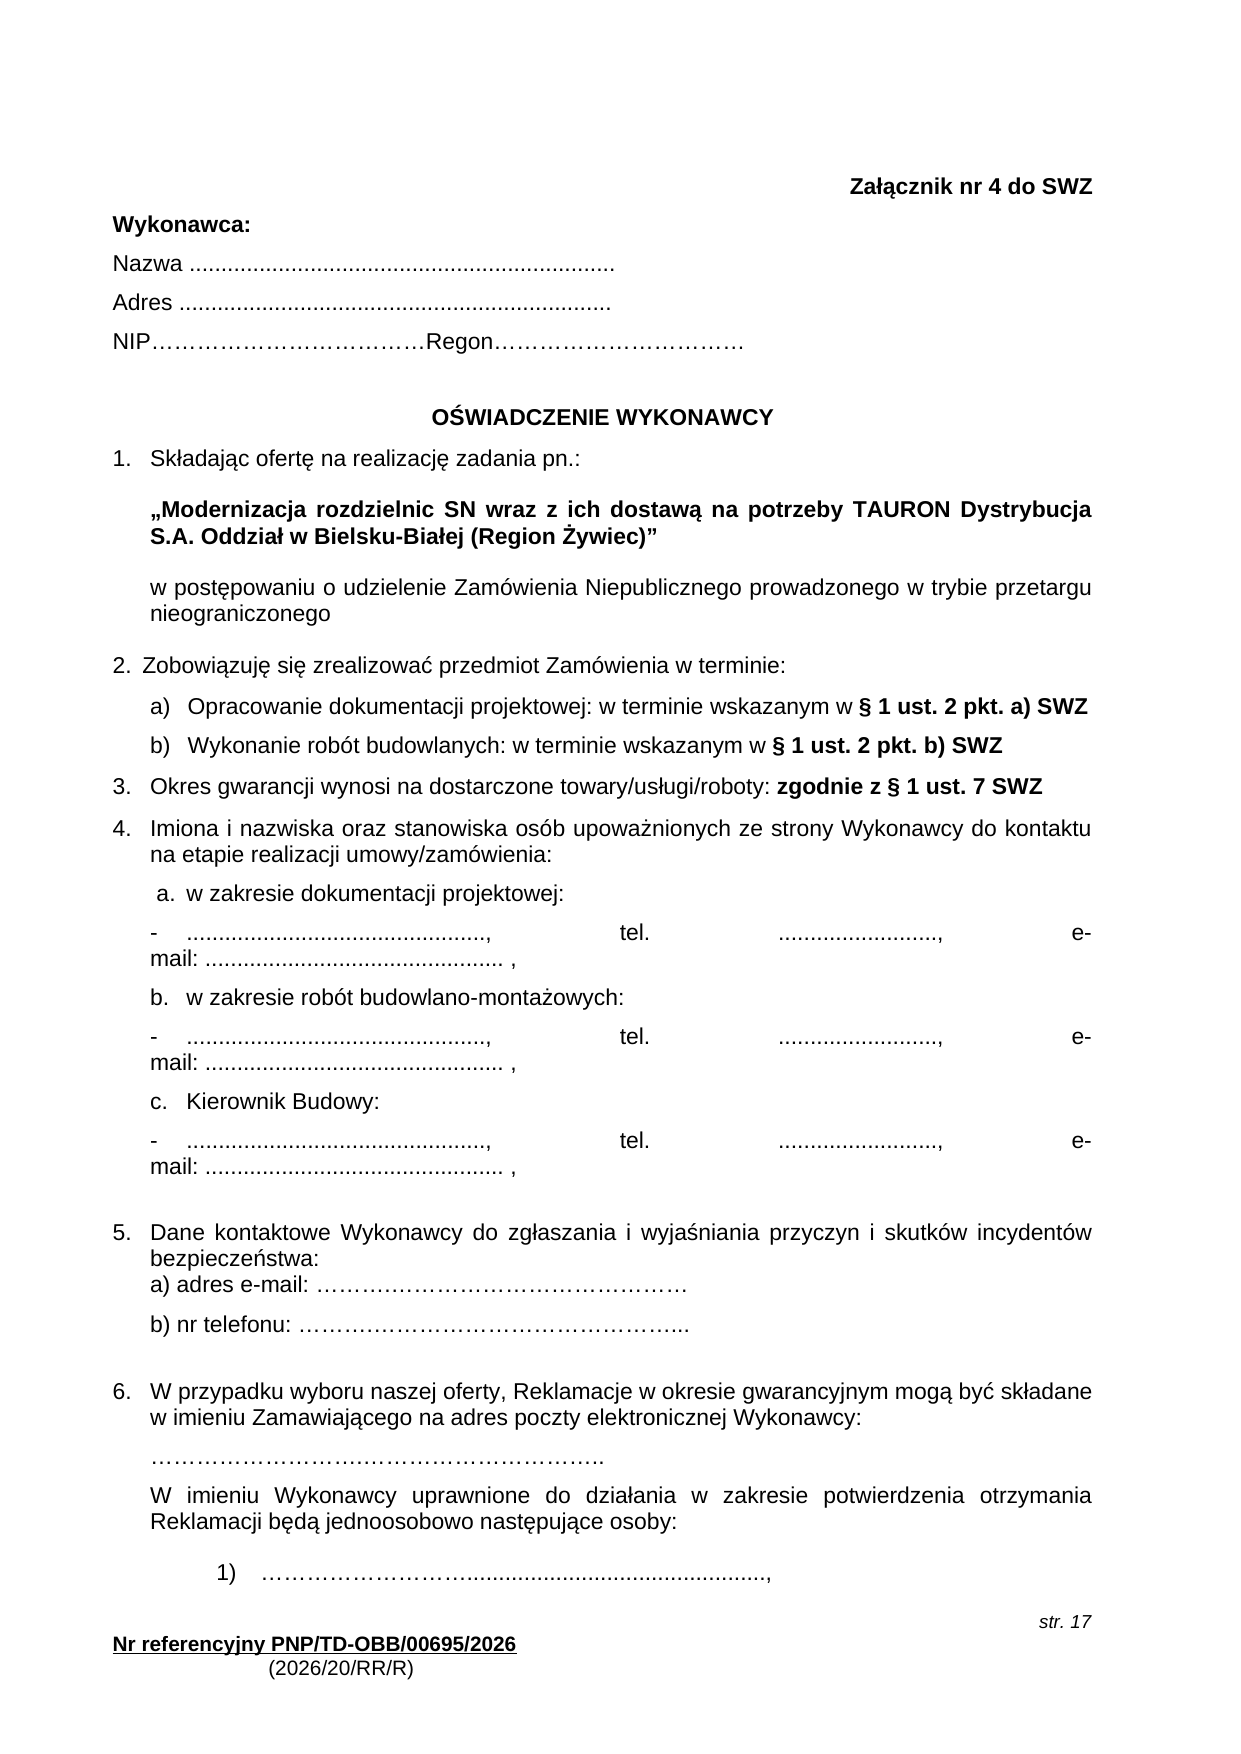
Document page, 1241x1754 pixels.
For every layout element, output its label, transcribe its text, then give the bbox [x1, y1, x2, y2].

list ………………………..............................................., [216, 1559, 1090, 1586]
list Opracowanie dokumentacji projektowej: w terminie wskazanym w § 1 ust. 2 pkt. a) SWZ [150, 693, 1093, 719]
text Wykonawca: [112, 211, 1093, 238]
text Nazwa ................................................................... [112, 250, 1093, 277]
text b. w zakresie robót budowlano-montażowych: [150, 984, 1093, 1010]
list a) adres e-mail: ……….………………………………… [150, 1271, 1076, 1297]
text - ..............................................., tel. ........................., e-mail: ............................................... , [150, 919, 1093, 971]
list W przypadku wyboru naszej oferty, Reklamacje w okresie gwarancyjnym mogą być składane w imieniu Zamawiającego na adres poczty elektronicznej Wykonawcy: [112, 1378, 1093, 1430]
text - ..............................................., tel. ........................., e-mail: ............................................... , [150, 1023, 1093, 1076]
list Imiona i nazwiska oraz stanowiska osób upoważnionych ze strony Wykonawcy do kontaktu na etapie realizacji umowy/zamówienia: [112, 815, 1093, 867]
text W imieniu Wykonawcy uprawnione do działania w zakresie potwierdzenia otrzymania Reklamacji będą jednoosobowo następujące osoby: [150, 1482, 1093, 1534]
list Składając ofertę na realizację zadania pn.: [112, 445, 1093, 471]
subtitle Załącznik nr 4 do SWZ [112, 173, 1093, 199]
text - ..............................................., tel. ........................., e-mail: ............................................... , [150, 1127, 1093, 1179]
list Wykonanie robót budowlanych: w terminie wskazanym w § 1 ust. 2 pkt. b) SWZ [150, 732, 1093, 758]
text a. w zakresie dokumentacji projektowej: [150, 880, 1093, 906]
text c. Kierownik Budowy: [150, 1088, 1093, 1114]
list Dane kontaktowe Wykonawcy do zgłaszania i wyjaśniania przyczyn i skutków incydentów bezpieczeństwa: [112, 1218, 1093, 1271]
text OŚWIADCZENIE WYKONAWCY [112, 405, 1093, 430]
text Adres .................................................................... [112, 289, 1093, 316]
text w postępowaniu o udzielenie Zamówienia Niepublicznego prowadzonego w trybie przetargu nieograniczonego [150, 574, 1093, 627]
list b) nr telefonu: ……….…………………………………... [150, 1311, 1076, 1337]
text „Modernizacja rozdzielnic SN wraz z ich dostawą na potrzeby TAURON Dystrybucja S.A. Oddział w Bielsku-Białej (Region Żywiec)” [150, 496, 1093, 549]
list Okres gwarancji wynosi na dostarczone towary/usługi/roboty: zgodnie z § 1 ust. 7 SWZ [112, 773, 1093, 800]
text NIP………………………………Regon…………………………… [112, 328, 1093, 354]
list Zobowiązuję się zrealizować przedmiot Zamówienia w terminie: [112, 652, 1093, 678]
text ……………………….………………………….. [112, 1443, 1093, 1469]
